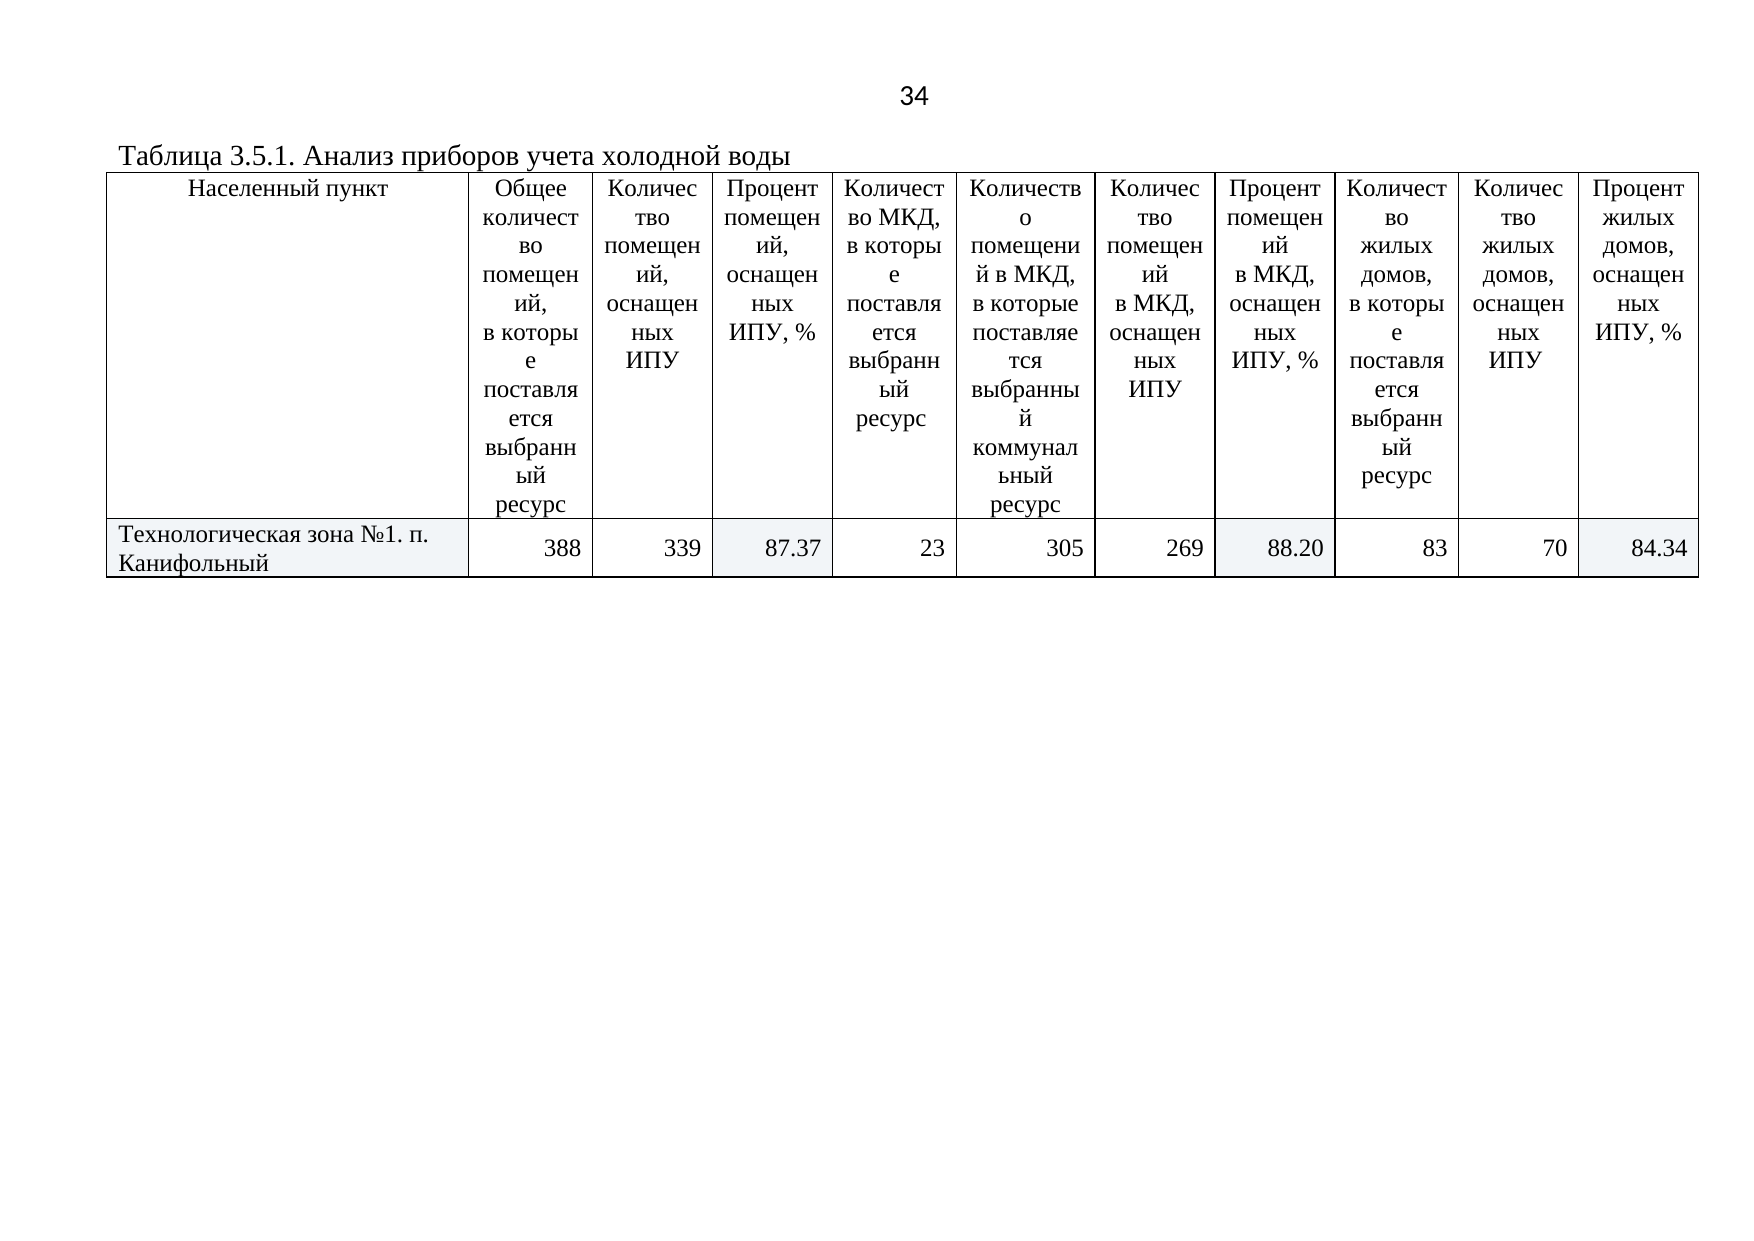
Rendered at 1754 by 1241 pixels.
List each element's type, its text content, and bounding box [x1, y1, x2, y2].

text Таблица 3.5.1. Анализ приборов учета холодной воды [118, 138, 1710, 172]
table_header Процент жилых домов, оснащенных ИПУ, % [1579, 173, 1698, 518]
table_header Количество помещений в МКД, в которые поставляется выбранный коммунальный ресурс [957, 173, 1094, 518]
table_header Количество жилых домов, в которые поставляется выбранный ресурс [1336, 173, 1458, 518]
table_header Общее количество помещений, в которые поставляется выбранный ресурс [469, 173, 592, 518]
table_cell 70 [1459, 519, 1578, 576]
table_cell 83 [1336, 519, 1458, 576]
table_header Количество помещений, оснащенных ИПУ [593, 173, 712, 518]
table_cell 339 [593, 519, 712, 576]
table_cell 388 [469, 519, 592, 576]
table_header Количество помещений в МКД, оснащенных ИПУ [1096, 173, 1214, 518]
table_header Количество жилых домов, оснащенных ИПУ [1459, 173, 1578, 518]
table_cell 269 [1096, 519, 1214, 576]
table_header Населенный пункт [107, 173, 468, 518]
table_cell 87.37 [713, 519, 832, 576]
table_header Процент помещений в МКД, оснащенных ИПУ, % [1216, 173, 1334, 518]
table_cell 305 [957, 519, 1094, 576]
table_cell 23 [833, 519, 956, 576]
table_header Количество МКД, в которые поставляется выбранный ресурс [833, 173, 956, 518]
table_cell 88.20 [1216, 519, 1334, 576]
table_header Процент помещений, оснащенных ИПУ, % [713, 173, 832, 518]
table_cell Технологическая зона №1. п. Канифольный [107, 519, 468, 576]
table_cell 84.34 [1579, 519, 1698, 576]
